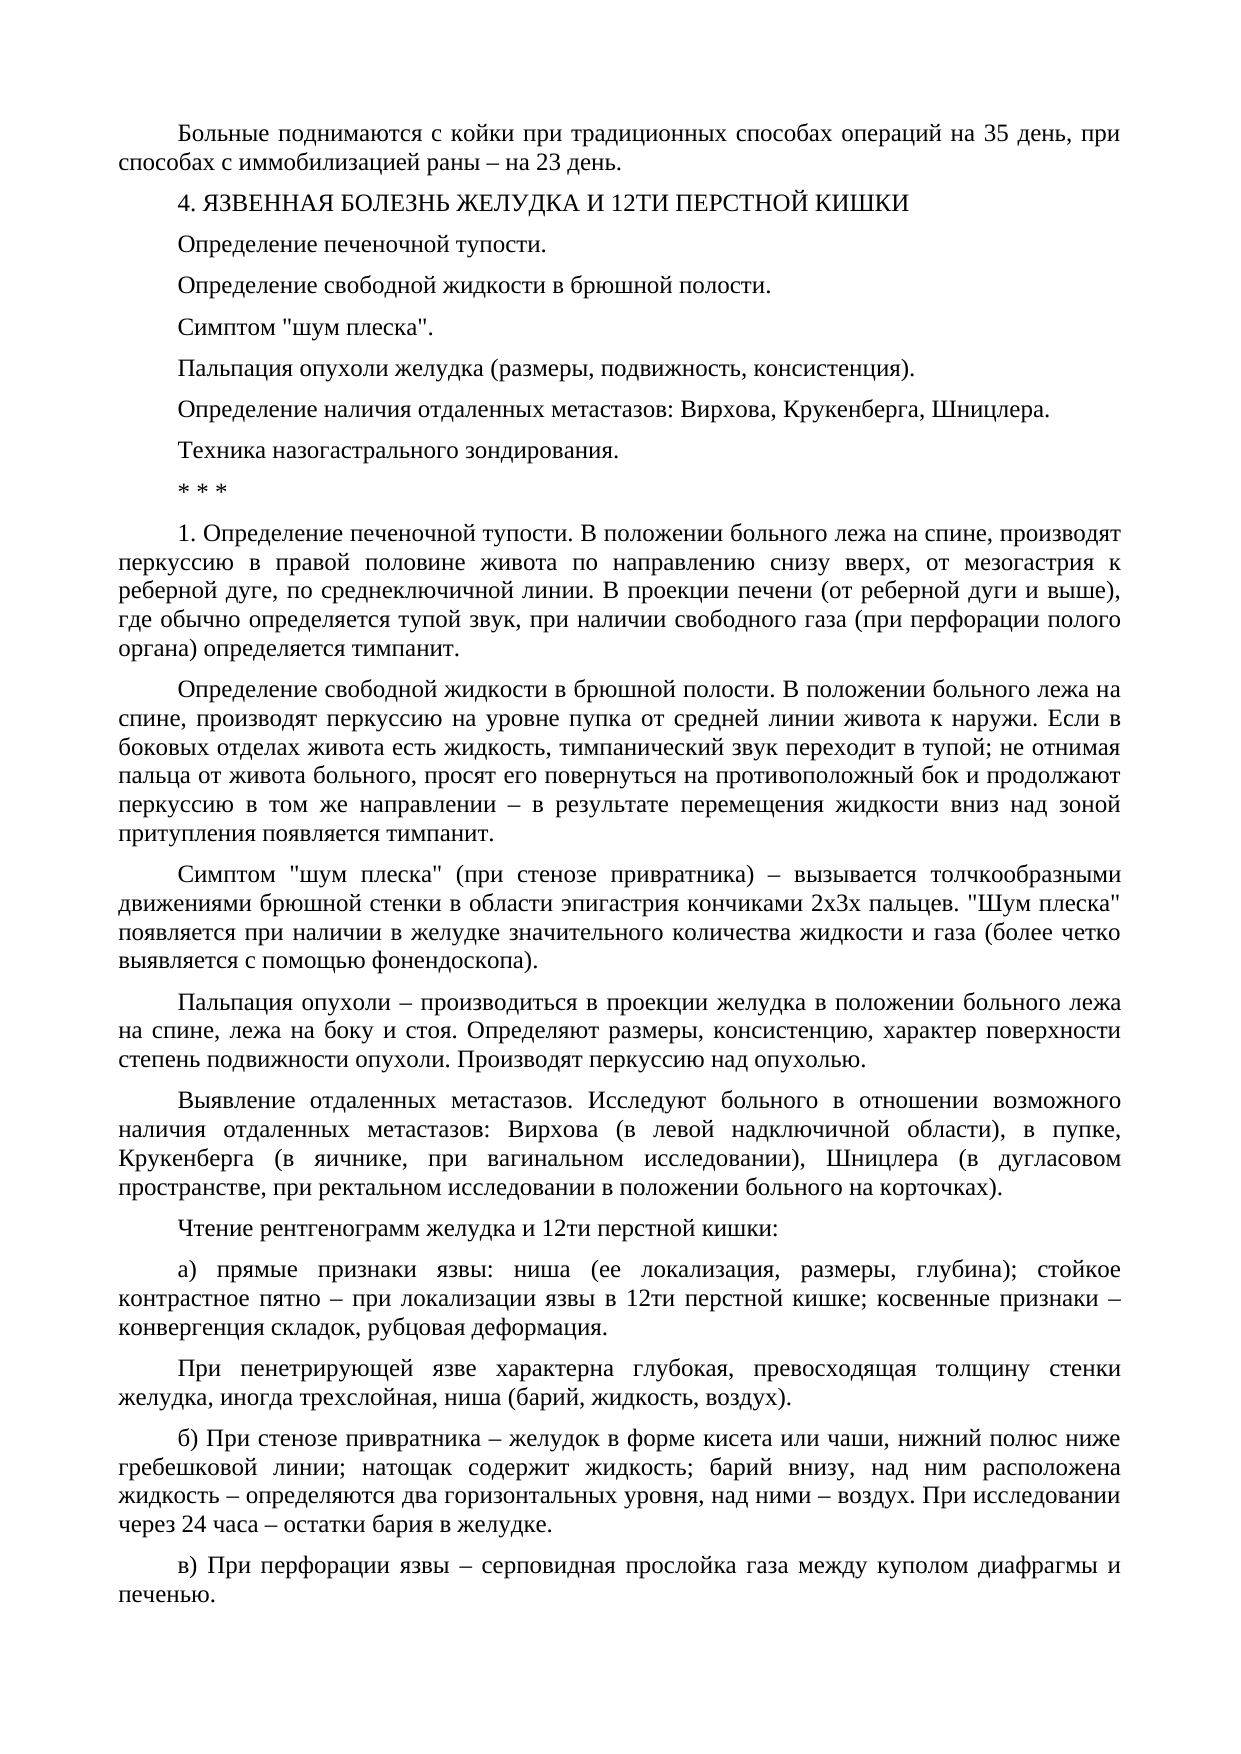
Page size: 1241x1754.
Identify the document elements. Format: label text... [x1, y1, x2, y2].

text а) прямые признаки язвы: ниша (ее локализация, размеры, глубина); стойкое контрастное пятно – при локализации язвы в 12ти перстной кишке; косвенные признаки – конвергенция складок, рубцовая деформация. [118, 1254, 1122, 1341]
text Чтение рентгенограмм желудка и 12ти перстной кишки: [118, 1213, 1122, 1242]
text Техника назогастрального зондирования. [118, 436, 1122, 464]
text б) При стенозе привратника – желудок в форме кисета или чаши, нижний полюс ниже гребешковой линии; натощак содержит жидкость; барий внизу, над ним расположена жидкость – определяются два горизонтальных уровня, над ними – воздух. При исследовании через 24 часа – остатки бария в желудке. [118, 1423, 1122, 1538]
text 4. ЯЗВЕННАЯ БОЛЕЗНЬ ЖЕЛУДКА И 12ТИ ПЕРСТНОЙ КИШКИ [118, 188, 1122, 217]
text Симптом "шум плеска". [118, 312, 1122, 341]
text Выявление отдаленных метастазов. Исследуют больного в отношении возможного наличия отдаленных метастазов: Вирхова (в левой надключичной области), в пупке, Крукенберга (в яичнике, при вагинальном исследовании), Шницлера (в дугласовом пространстве, при ректальном исследовании в положении больного на корточках). [118, 1086, 1122, 1201]
text При пенетрирующей язве характерна глубокая, превосходящая толщину стенки желудка, иногда трехслойная, ниша (барий, жидкость, воздух). [118, 1353, 1122, 1411]
text Определение свободной жидкости в брюшной полости. [118, 271, 1122, 299]
text Больные поднимаются с койки при традиционных способах операций на 35 день, при способах с иммобилизацией раны – на 23 день. [118, 118, 1122, 176]
text * * * [118, 477, 1122, 506]
text Определение печеночной тупости. [118, 229, 1122, 258]
text 1. Определение печеночной тупости. В положении больного лежа на спине, производят перкуссию в правой половине живота по направлению снизу вверх, от мезогастрия к реберной дуге, по среднеключичной линии. В проекции печени (от реберной дуги и выше), где обычно определяется тупой звук, при наличии свободного газа (при перфорации полого органа) определяется тимпанит. [118, 518, 1122, 662]
text Определение наличия отдаленных метастазов: Вирхова, Крукенберга, Шницлера. [118, 394, 1122, 423]
text Пальпация опухоли желудка (размеры, подвижность, консистенция). [118, 353, 1122, 382]
text Симптом "шум плеска" (при стенозе привратника) – вызывается толчкообразными движениями брюшной стенки в области эпигастрия кончиками 2х3х пальцев. "Шум плеска" появляется при наличии в желудке значительного количества жидкости и газа (более четко выявляется с помощью фонендоскопа). [118, 859, 1122, 974]
text в) При перфорации язвы – серповидная прослойка газа между куполом диафрагмы и печенью. [118, 1551, 1122, 1608]
text Определение свободной жидкости в брюшной полости. В положении больного лежа на спине, производят перкуссию на уровне пупка от средней линии живота к наружи. Если в боковых отделах живота есть жидкость, тимпанический звук переходит в тупой; не отнимая пальца от живота больного, просят его повернуться на противоположный бок и продолжают перкуссию в том же направлении – в результате перемещения жидкости вниз над зоной притупления появляется тимпанит. [118, 674, 1122, 847]
text Пальпация опухоли – производиться в проекции желудка в положении больного лежа на спине, лежа на боку и стоя. Определяют размеры, консистенцию, характер поверхности степень подвижности опухоли. Производят перкуссию над опухолью. [118, 987, 1122, 1073]
